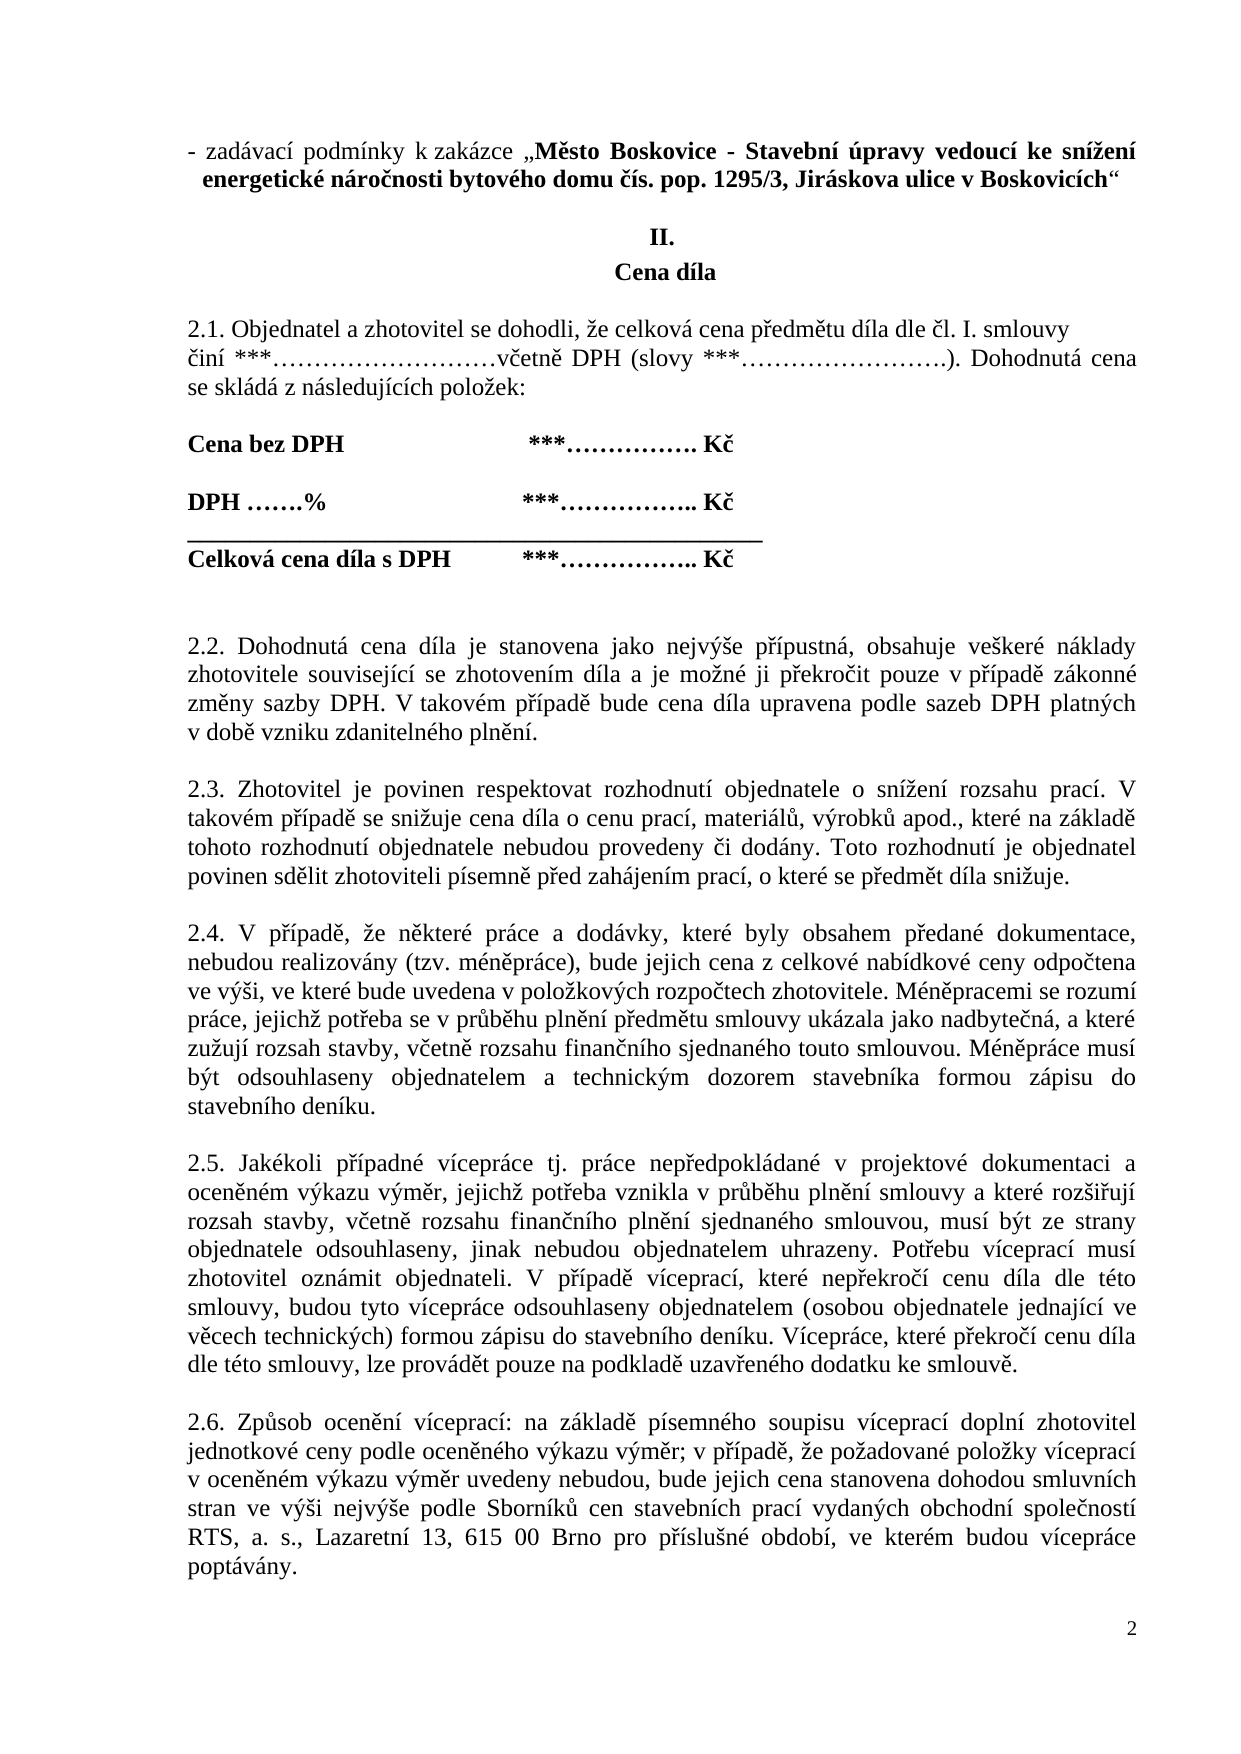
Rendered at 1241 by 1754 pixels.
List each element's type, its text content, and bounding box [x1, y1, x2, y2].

text 2.5. Jakékoli případné vícepráce tj. práce nepředpokládané v projektové dokumentaci a oceněném výkazu výměr, jejichž potřeba vznikla v průběhu plnění smlouvy a které rozšiřují rozsah stavby, včetně rozsahu finančního plnění sjednaného smlouvou, musí být ze strany objednatele odsouhlaseny, jinak nebudou objednatelem uhrazeny. Potřebu víceprací musí zhotovitel oznámit objednateli. V případě víceprací, které nepřekročí cenu díla dle této smlouvy, budou tyto vícepráce odsouhlaseny objednatelem (osobou objednatele jednající ve věcech technických) formou zápisu do stavebního deníku. Vícepráce, které překročí cenu díla dle této smlouvy, lze provádět pouze na podkladě uzavřeného dodatku ke smlouvě. [187, 1148, 1137, 1378]
text 2.4. V případě, že některé práce a dodávky, které byly obsahem předané dokumentace, nebudou realizovány (tzv. méněpráce), bude jejich cena z celkové nabídkové ceny odpočtena ve výši, ve které bude uvedena v položkových rozpočtech zhotovitele. Méněpracemi se rozumí práce, jejichž potřeba se v průběhu plnění předmětu smlouvy ukázala jako nadbytečná, a které zužují rozsah stavby, včetně rozsahu finančního sjednaného touto smlouvou. Méněpráce musí být odsouhlaseny objednatelem a technickým dozorem stavebníka formou zápisu do stavebního deníku. [187, 918, 1137, 1119]
text 2.6. Způsob ocenění víceprací: na základě písemného soupisu víceprací doplní zhotovitel jednotkové ceny podle oceněného výkazu výměr; v případě, že požadované položky víceprací v oceněném výkazu výměr uvedeny nebudou, bude jejich cena stanovena dohodou smluvních stran ve výši nejvýše podle Sborníků cen stavebních prací vydaných obchodní společností RTS, a. s., Lazaretní 13, 615 00 Brno pro příslušné období, ve kterém budou vícepráce poptávány. [187, 1407, 1137, 1579]
text DPH …….% ***…………….. Kč [187, 487, 1137, 516]
text 2.2. Dohodnutá cena díla je stanovena jako nejvýše přípustná, obsahuje veškeré náklady zhotovitele související se zhotovením díla a je možné ji překročit pouze v případě zákonné změny sazby DPH. V takovém případě bude cena díla upravena podle sazeb DPH platných v době vzniku zdanitelného plnění. [187, 631, 1137, 746]
text Cena díla [187, 257, 1137, 286]
text činí ***………………………včetně DPH (slovy ***…………………….). Dohodnutá cena se skládá z následujících položek: [187, 343, 1137, 401]
text II. [187, 222, 1137, 251]
text 2.1. Objednatel a zhotovitel se dohodli, že celková cena předmětu díla dle čl. I. smlouvy [187, 314, 1137, 343]
text Celková cena díla s DPH ***…………….. Kč [187, 544, 1137, 573]
text 2.3. Zhotovitel je povinen respektovat rozhodnutí objednatele o snížení rozsahu prací. V takovém případě se snižuje cena díla o cenu prací, materiálů, výrobků apod., které na základě tohoto rozhodnutí objednatele nebudou provedeny či dodány. Toto rozhodnutí je objednatel povinen sdělit zhotoviteli písemně před zahájením prací, o které se předmět díla snižuje. [187, 774, 1137, 889]
text ______________________________________________ [187, 516, 1137, 544]
text - zadávací podmínky k zakázce „Město Boskovice - Stavební úpravy vedoucí ke snížení energetické náročnosti bytového domu čís. pop. 1295/3, Jiráskova ulice v Boskovicích“ [187, 136, 1137, 193]
text Cena bez DPH ***……………. Kč [187, 429, 1137, 458]
